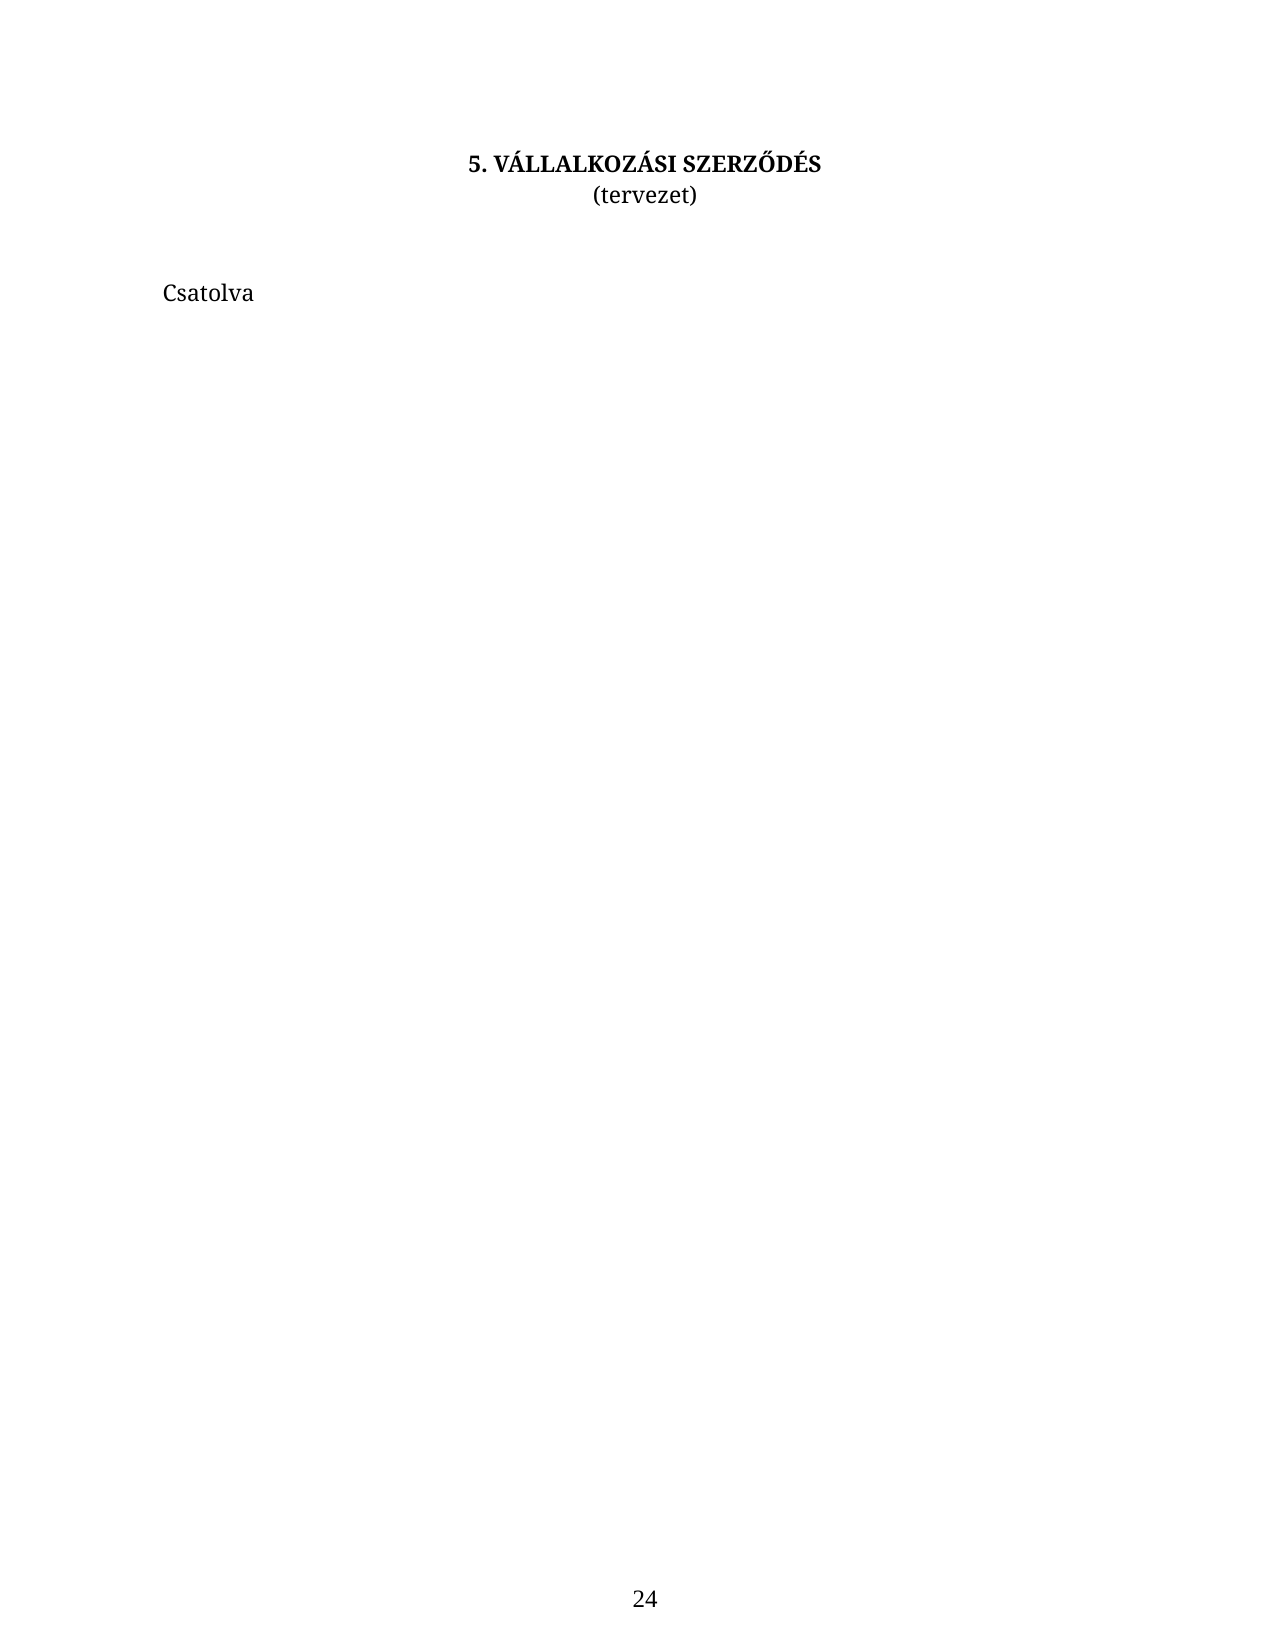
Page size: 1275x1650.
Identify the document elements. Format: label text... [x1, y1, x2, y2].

text (tervezet) [162, 179, 1127, 210]
subtitle 5. VÁLLALKOZÁSI SZERZŐDÉS [162, 148, 1127, 179]
text Csatolva [162, 277, 1127, 309]
